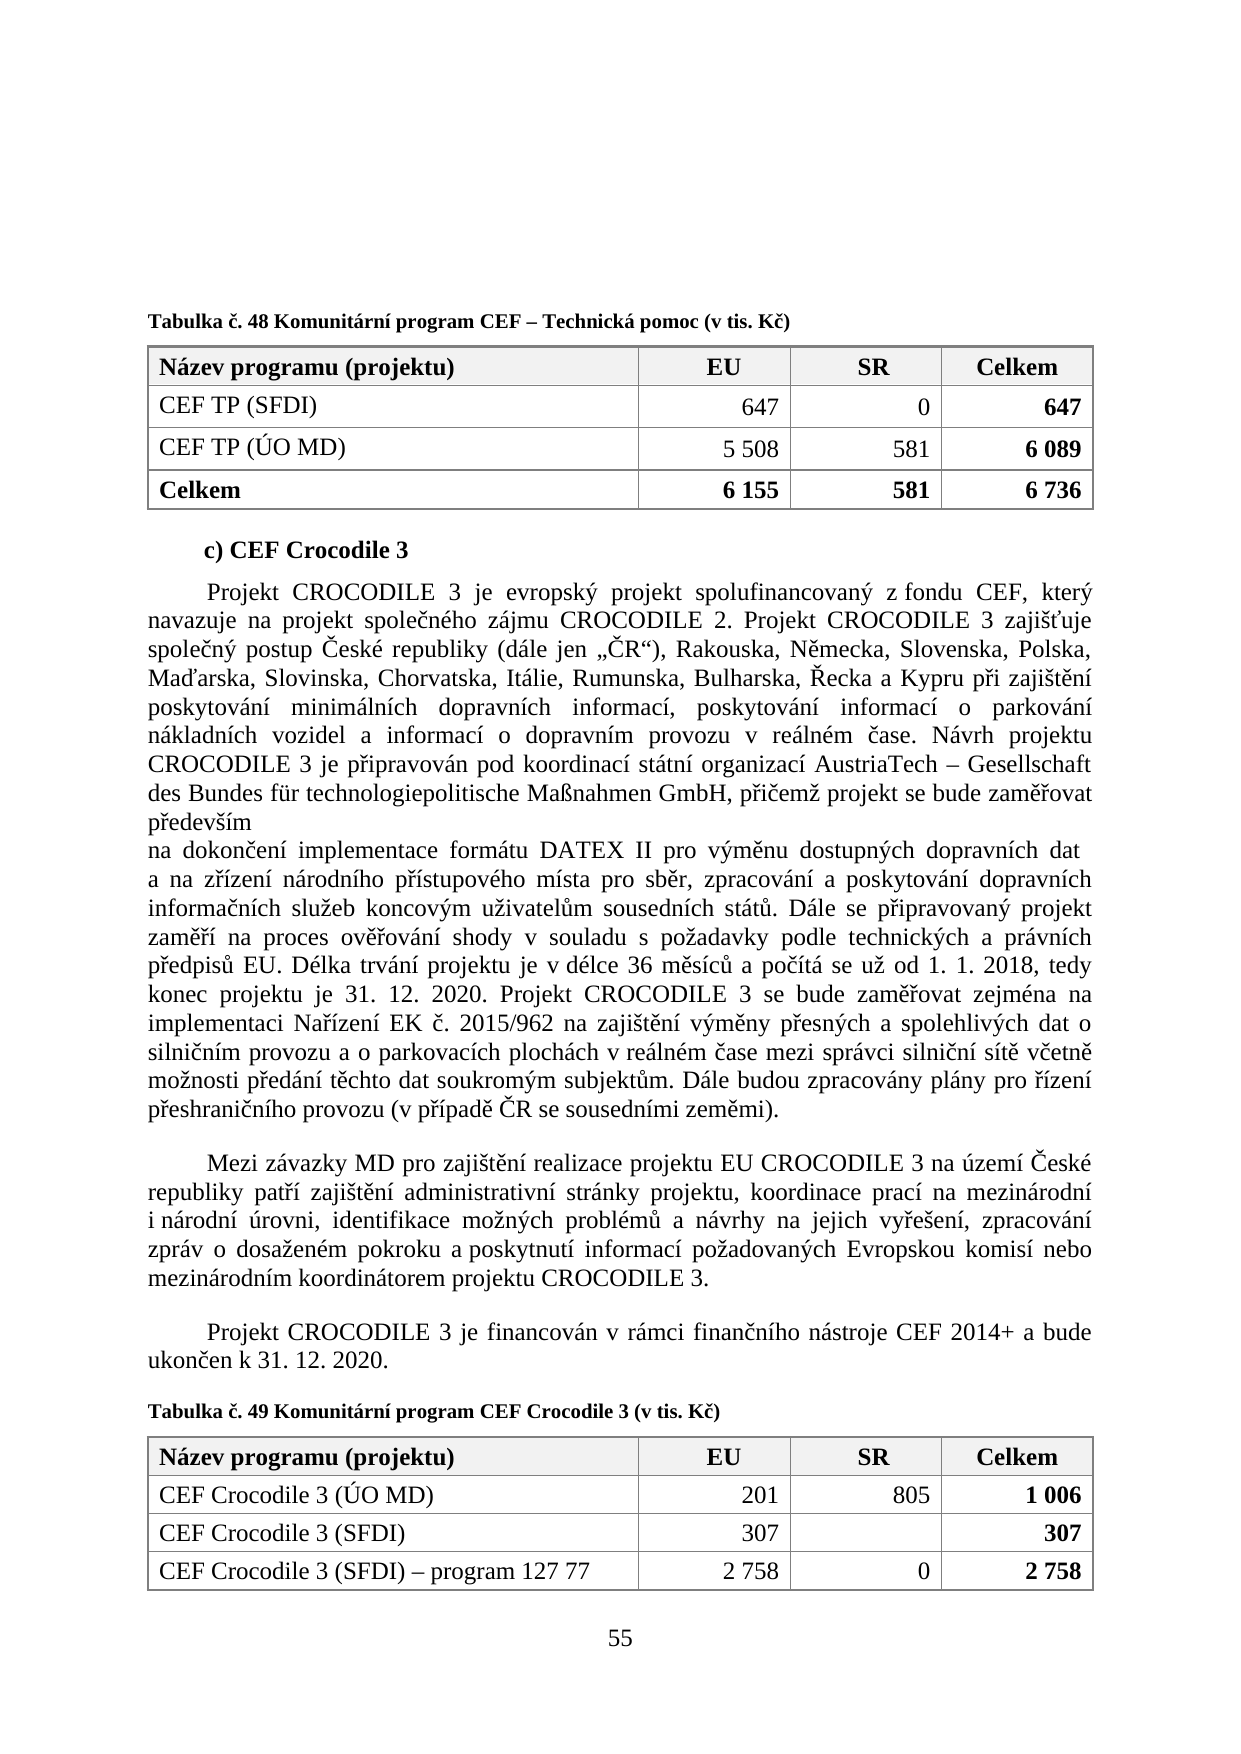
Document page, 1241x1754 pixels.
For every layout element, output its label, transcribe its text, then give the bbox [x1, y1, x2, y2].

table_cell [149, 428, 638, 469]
text Tabulka č. 49 Komunitární program CEF Crocodile 3 (v tis. Kč) [148, 1399, 1093, 1423]
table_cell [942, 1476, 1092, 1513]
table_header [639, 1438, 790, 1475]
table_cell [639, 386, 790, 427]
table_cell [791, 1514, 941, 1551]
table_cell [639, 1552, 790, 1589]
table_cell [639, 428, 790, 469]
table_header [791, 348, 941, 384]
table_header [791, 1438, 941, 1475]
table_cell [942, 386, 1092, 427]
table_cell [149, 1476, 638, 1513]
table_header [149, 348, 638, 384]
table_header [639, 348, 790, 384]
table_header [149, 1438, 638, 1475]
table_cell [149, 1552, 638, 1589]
text Mezi závazky MD pro zajištění realizace projektu EU CROCODILE 3 na území České republiky patří zajištění administrativní stránky projektu, koordinace prací na mezinárodní i národní úrovni, identifikace možných problémů a návrhy na jejich vyřešení, zpracování zpráv o dosaženém pokroku a poskytnutí informací požadovaných Evropskou komisí nebo mezinárodním koordinátorem projektu CROCODILE 3. [148, 1148, 1093, 1292]
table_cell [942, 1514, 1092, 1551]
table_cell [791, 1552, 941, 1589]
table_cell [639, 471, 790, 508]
text Tabulka č. 48 Komunitární program CEF – Technická pomoc (v tis. Kč) [148, 309, 1093, 333]
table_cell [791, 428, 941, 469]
text Projekt CROCODILE 3 je evropský projekt spolufinancovaný z fondu CEF, který navazuje na projekt společného zájmu CROCODILE 2. Projekt CROCODILE 3 zajišťuje společný postup České republiky (dále jen „ČR“), Rakouska, Německa, Slovenska, Polska, Maďarska, Slovinska, Chorvatska, Itálie, Rumunska, Bulharska, Řecka a Kypru při zajištění poskytování minimálních dopravních informací, poskytování informací o parkování nákladních vozidel a informací o dopravním provozu v reálném čase. Návrh projektu CROCODILE 3 je připravován pod koordinací státní organizací AustriaTech – Gesellschaft des Bundes für technologiepolitische Maßnahmen GmbH, přičemž projekt se bude zaměřovat především na dokončení implementace formátu DATEX II pro výměnu dostupných dopravních dat a na zřízení národního přístupového místa pro sběr, zpracování a poskytování dopravních informačních služeb koncovým uživatelům sousedních států. Dále se připravovaný projekt zaměří na proces ověřování shody v souladu s požadavky podle technických a právních předpisů EU. Délka trvání projektu je v délce 36 měsíců a počítá se už od 1. 1. 2018, tedy konec projektu je 31. 12. 2020. Projekt CROCODILE 3 se bude zaměřovat zejména na implementaci Nařízení EK č. 2015/962 na zajištění výměny přesných a spolehlivých dat o silničním provozu a o parkovacích plochách v reálném čase mezi správci silniční sítě včetně možnosti předání těchto dat soukromým subjektům. Dále budou zpracovány plány pro řízení přeshraničního provozu (v případě ČR se sousedními zeměmi). [148, 577, 1093, 1123]
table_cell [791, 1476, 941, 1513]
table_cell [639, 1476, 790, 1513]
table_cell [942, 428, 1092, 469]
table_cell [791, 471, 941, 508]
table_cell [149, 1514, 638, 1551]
text Projekt CROCODILE 3 je financován v rámci finančního nástroje CEF 2014+ a bude ukončen k 31. 12. 2020. [148, 1317, 1093, 1374]
text c) CEF Crocodile 3 [148, 535, 1093, 564]
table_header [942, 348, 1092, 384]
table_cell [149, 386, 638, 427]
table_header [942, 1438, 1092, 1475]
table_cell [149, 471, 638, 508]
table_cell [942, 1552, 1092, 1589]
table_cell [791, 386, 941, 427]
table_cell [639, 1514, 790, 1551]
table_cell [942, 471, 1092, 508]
